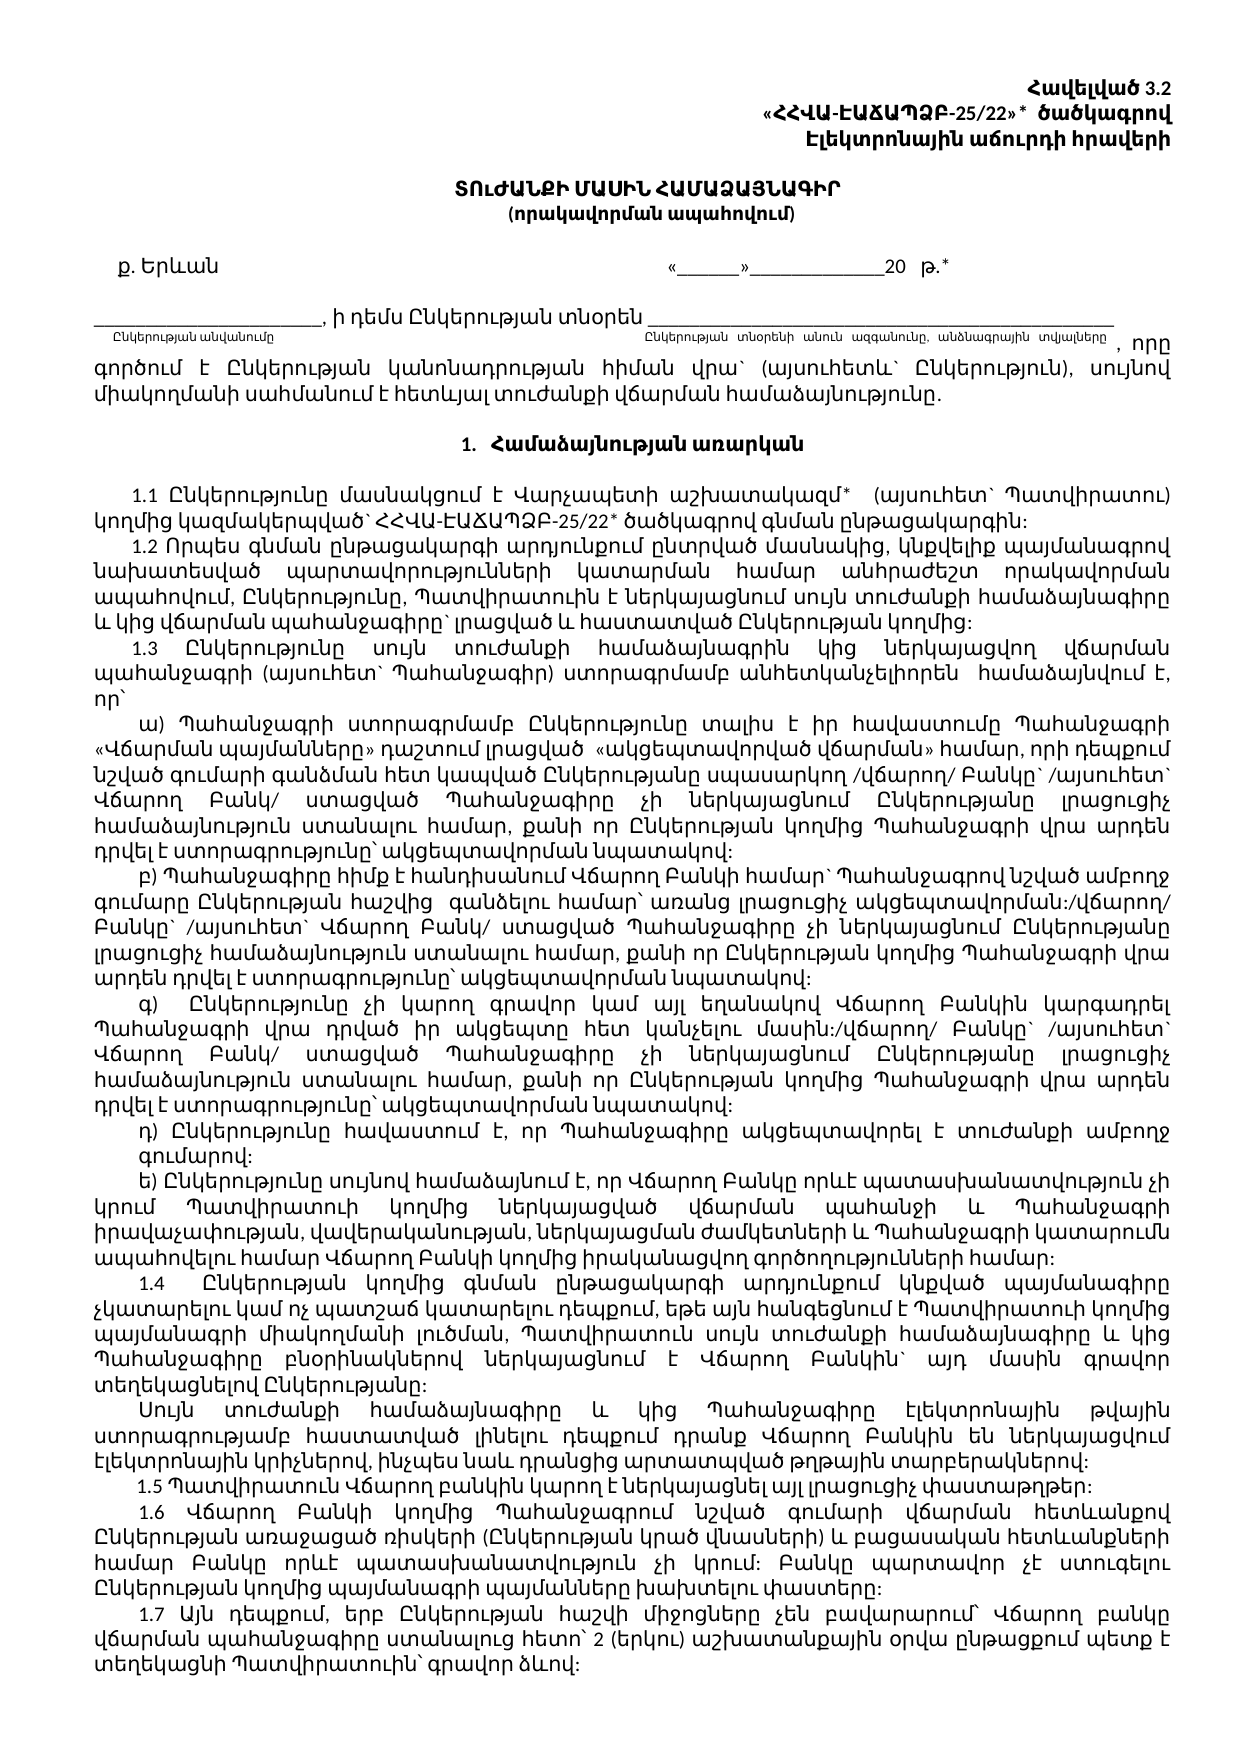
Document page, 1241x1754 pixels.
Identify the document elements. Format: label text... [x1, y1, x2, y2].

text Սույն տուժանքի համաձայնագիրը և կից Պահանջագիրը էլեկտրոնային թվային ստորագրությամբ հաստատված լինելու դեպքում դրանք Վճարող Բանկին են ներկայացվում էլեկտրոնային կրիչներով, ինչպես նաև դրանցից արտատպված թղթային տարբերակներով: [94, 1397, 1171, 1474]
text 1. Համաձայնության առարկան [94, 432, 1171, 457]
text (որակավորման ապահովում) [94, 202, 1171, 225]
text 1.6 Վճարող Բանկի կողմից Պահանջագրում նշված գումարի վճարման հետևանքով Ընկերության առաջացած ռիսկերի (Ընկերության կրած վնասների) և բացասական հետևանքների համար Բանկը որևէ պատասխանատվություն չի կրում: Բանկը պարտավոր չէ ստուգելու Ընկերության կողմից պայմանագրի պայմանները խախտելու փաստերը: [94, 1499, 1171, 1601]
text 1.3 Ընկերությունը սույն տուժանքի համաձայնագրին կից ներկայացվող վճարման պահանջագրի (այսուհետ` Պահանջագիր) ստորագրմամբ անհետկանչելիորեն համաձայնվում է, որ՝ [94, 635, 1171, 711]
text ՏՈւԺԱՆՔԻ ՄԱՍԻՆ ՀԱՄԱՁԱՅՆԱԳԻՐ [94, 177, 1171, 202]
text դ) Ընկերությունը հավաստում է, որ Պահանջագիրը ակցեպտավորել է տուժանքի ամբողջ գումարով: [138, 1118, 1171, 1169]
text 1.4 Ընկերության կողմից գնման ընթացակարգի արդյունքում կնքված պայմանագիրը չկատարելու կամ ոչ պատշաճ կատարելու դեպքում, եթե այն հանգեցնում է Պատվիրատուի կողմից պայմանագրի միակողմանի լուծման, Պատվիրատուն սույն տուժանքի համաձայնագիրը և կից Պահանջագիրը բնօրինակներով ներկայացնում է Վճարող Բանկին` այդ մասին գրավոր տեղեկացնելով Ընկերությանը: [94, 1270, 1171, 1397]
text 1.1 Ընկերությունը մասնակցում է Վարչապետի աշխատակազմ* (այսուհետ` Պատվիրատու) կողմից կազմակերպված` ՀՀՎԱ-ԷԱՃԱՊՁԲ-25/22* ծածկագրով գնման ընթացակարգին: [94, 482, 1171, 533]
text Ընկերության անվանումը Ընկերության տնօրենի անուն ազգանունը, անձնագրային տվյալները , որը գործում է Ընկերության կանոնադրության հիման վրա` (այսուհետև` Ընկերություն), սույնով միակողմանի սահմանում է հետևյալ տուժանքի վճարման համաձայնությունը. [94, 330, 1171, 406]
text 1.5 Պատվիրատուն Վճարող բանկին կարող է ներկայացնել այլ լրացուցիչ փաստաթղթեր: [94, 1474, 1171, 1499]
text «ՀՀՎԱ-ԷԱՃԱՊՁԲ-25/22»* ծածկագրով [94, 100, 1171, 126]
text ա) Պահանջագրի ստորագրմամբ Ընկերությունը տալիս է իր հավաստումը Պահանջագրի «Վճարման պայմանները» դաշտում լրացված «ակցեպտավորված վճարման» համար, որի դեպքում նշված գումարի գանձման հետ կապված Ընկերությանը սպասարկող /վճարող/ Բանկը` /այսուհետ` Վճարող Բանկ/ ստացված Պահանջագիրը չի ներկայացնում Ընկերությանը լրացուցիչ համաձայնություն ստանալու համար, քանի որ Ընկերության կողմից Պահանջագրի վրա արդեն դրվել է ստորագրությունը՝ ակցեպտավորման նպատակով: [94, 711, 1171, 864]
text 1.2 Որպես գնման ընթացակարգի արդյունքում ընտրված մասնակից, կնքվելիք պայմանագրով նախատեսված պարտավորությունների կատարման համար անհրաժեշտ որակավորման ապահովում, Ընկերությունը, Պատվիրատուին է ներկայացնում սույն տուժանքի համաձայնագիրը և կից վճարման պահանջագիրը` լրացված և հաստատված Ընկերության կողմից: [94, 533, 1171, 635]
text բ) Պահանջագիրը հիմք է հանդիսանում Վճարող Բանկի համար` Պահանջագրով նշված ամբողջ գումարը Ընկերության հաշվից գանձելու համար՝ առանց լրացուցիչ ակցեպտավորման:/վճարող/ Բանկը` /այսուհետ` Վճարող Բանկ/ ստացված Պահանջագիրը չի ներկայացնում Ընկերությանը լրացուցիչ համաձայնություն ստանալու համար, քանի որ Ընկերության կողմից Պահանջագրի վրա արդեն դրվել է ստորագրությունը՝ ակցեպտավորման նպատակով: [94, 864, 1171, 991]
text գ) Ընկերությունը չի կարող գրավոր կամ այլ եղանակով Վճարող Բանկին կարգադրել Պահանջագրի վրա դրված իր ակցեպտը հետ կանչելու մասին:/վճարող/ Բանկը` /այսուհետ` Վճարող Բանկ/ ստացված Պահանջագիրը չի ներկայացնում Ընկերությանը լրացուցիչ համաձայնություն ստանալու համար, քանի որ Ընկերության կողմից Պահանջագրի վրա արդեն դրվել է ստորագրությունը՝ ակցեպտավորման նպատակով: [94, 991, 1171, 1118]
text 1.7 Այն դեպքում, երբ Ընկերության հաշվի միջոցները չեն բավարարում՝ Վճարող բանկը վճարման պահանջագիրը ստանալուց հետո՝ 2 (երկու) աշխատանքային օրվա ընթացքում պետք է տեղեկացնի Պատվիրատուին՝ գրավոր ձևով: [94, 1601, 1171, 1677]
text Էլեկտրոնային աճուրդի հրավերի [94, 126, 1171, 151]
text ե) Ընկերությունը սույնով համաձայնում է, որ Վճարող Բանկը որևէ պատասխանատվություն չի կրում Պատվիրատուի կողմից ներկայացված վճարման պահանջի և Պահանջագրի իրավաչափության, վավերականության, ներկայացման ժամկետների և Պահանջագրի կատարումն ապահովելու համար Վճարող Բանկի կողմից իրականացվող գործողությունների համար: [94, 1169, 1171, 1270]
text ք. Երևան «______»_____________20 թ.* [94, 254, 1171, 279]
text ______________________, ի դեմս Ընկերության տնօրեն _____________________________________________ [94, 304, 1171, 330]
text Հավելված 3.2 [94, 75, 1171, 100]
